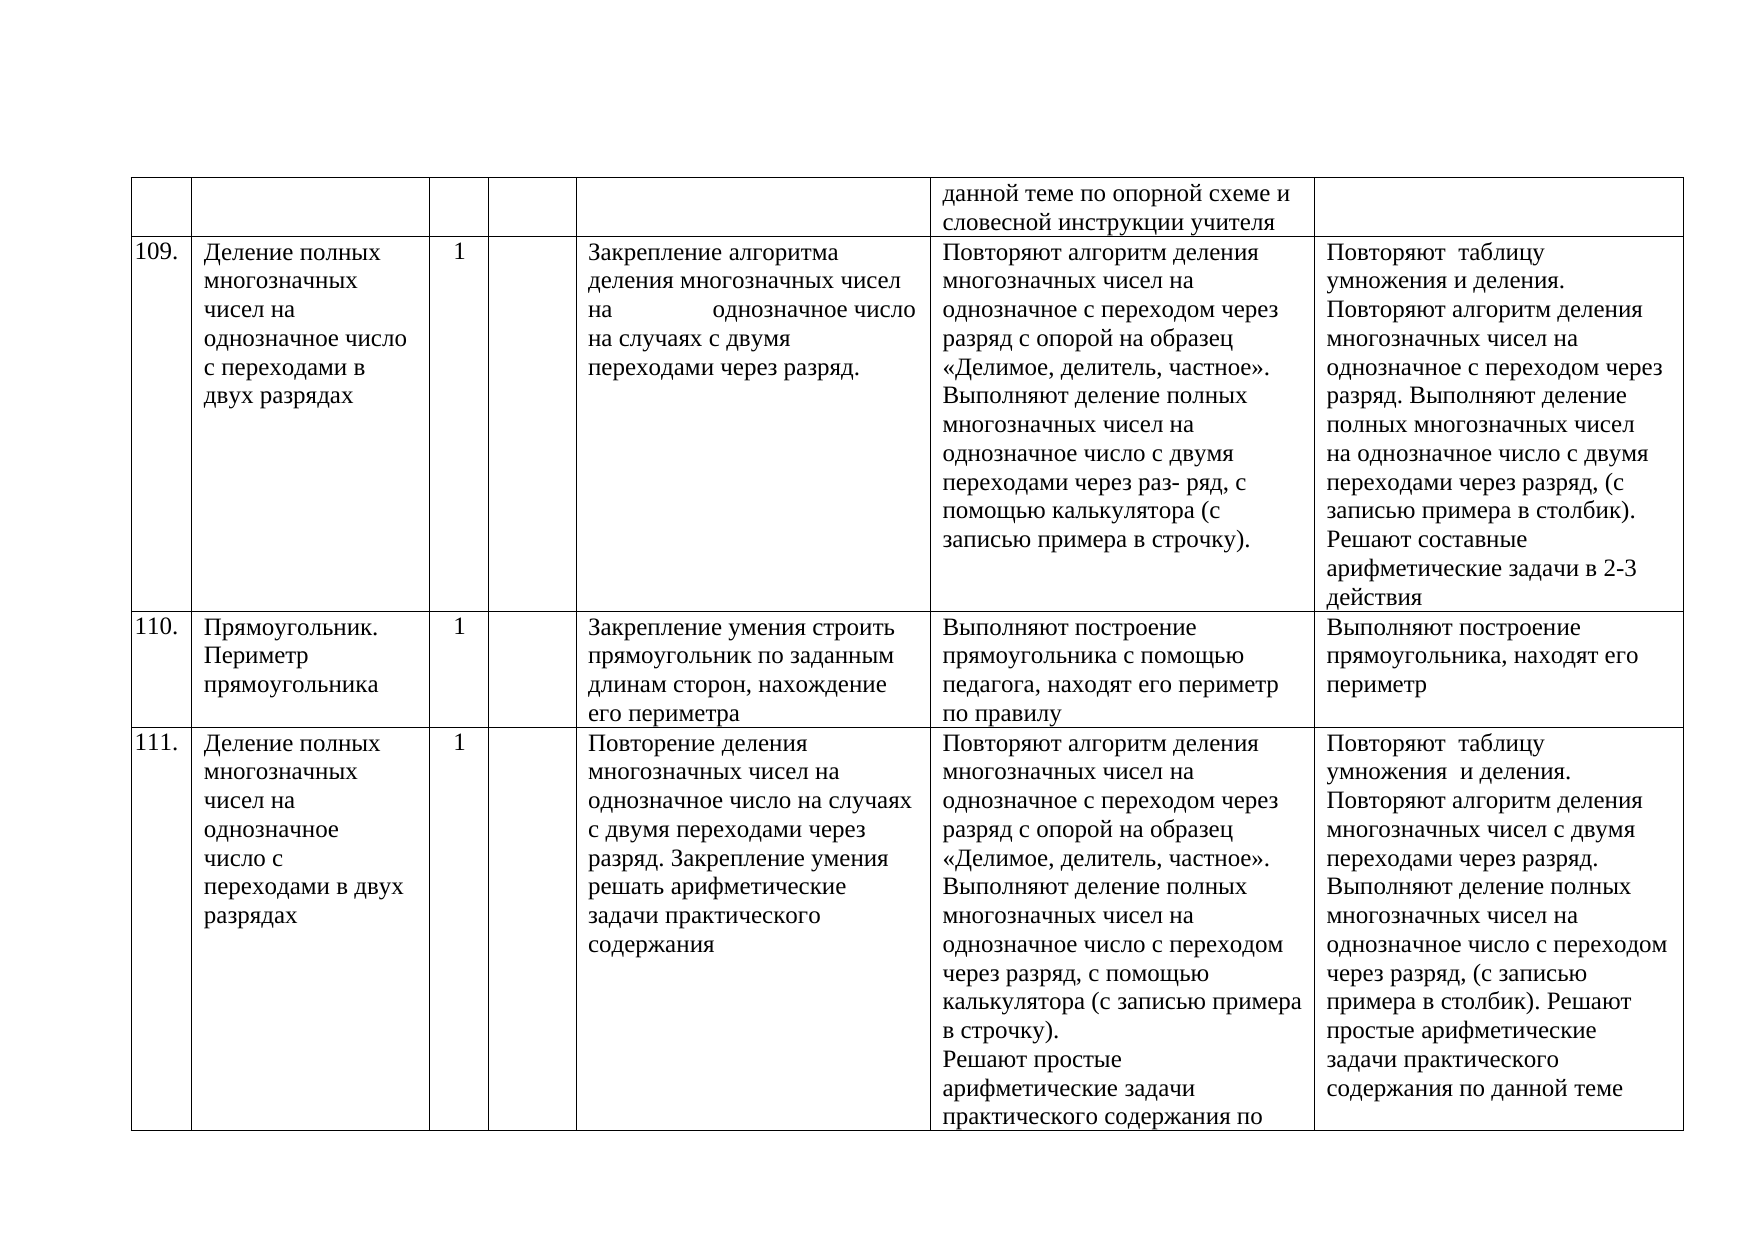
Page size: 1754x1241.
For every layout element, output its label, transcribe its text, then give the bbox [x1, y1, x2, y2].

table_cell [931, 728, 1314, 1130]
table_cell 1 [430, 237, 488, 611]
table_cell [132, 178, 191, 236]
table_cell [577, 178, 930, 236]
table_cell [1315, 728, 1683, 1130]
table_cell 1 [430, 728, 488, 1130]
table_cell Повторяют таблицу умножения и деления. Повторяют алгоритм деления многозначных чисел на однозначное с переходом через разряд. Выполняют деление полных многозначных чисел на однозначное число с двумя переходами через разряд, (с записью примера в столбик). Решают составные арифметические задачи в 2-3 действия [1315, 237, 1683, 611]
table_cell [489, 612, 576, 727]
table_cell [132, 237, 191, 611]
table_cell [931, 178, 1314, 236]
table_cell 1 [430, 612, 488, 727]
table_cell 1 [430, 178, 488, 236]
table_cell [489, 178, 576, 236]
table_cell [192, 728, 429, 1130]
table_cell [577, 728, 930, 1130]
table_cell Прямоугольник. Периметр прямоугольника [192, 612, 429, 727]
table_cell Закрепление умения строить прямоугольник по заданным длинам сторон, нахождение его периметра [577, 612, 930, 727]
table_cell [192, 178, 429, 236]
table_cell [132, 728, 191, 1130]
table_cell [1315, 178, 1683, 236]
table_cell [489, 728, 576, 1130]
table_cell Выполняют построение прямоугольника с помощью педагога, находят его периметр по правилу [931, 612, 1314, 727]
table_cell Закрепление алгоритма деления многозначных чисел на однозначное число на случаях с двумя переходами через разряд. [577, 237, 930, 611]
table_cell [489, 237, 576, 611]
table_cell Повторяют алгоритм деления многозначных чисел на однозначное с переходом через разряд с опорой на образец «Делимое, делитель, частное». Выполняют деление полных многозначных чисел на однозначное число с двумя переходами через раз- ряд, с помощью калькулятора (с записью примера в строчку). [931, 237, 1314, 611]
table_cell Выполняют построение прямоугольника, находят его периметр [1315, 612, 1683, 727]
table_cell [132, 612, 191, 727]
table_cell Деление полных многозначных чисел на однозначное число с переходами в двух разрядах [192, 237, 429, 611]
